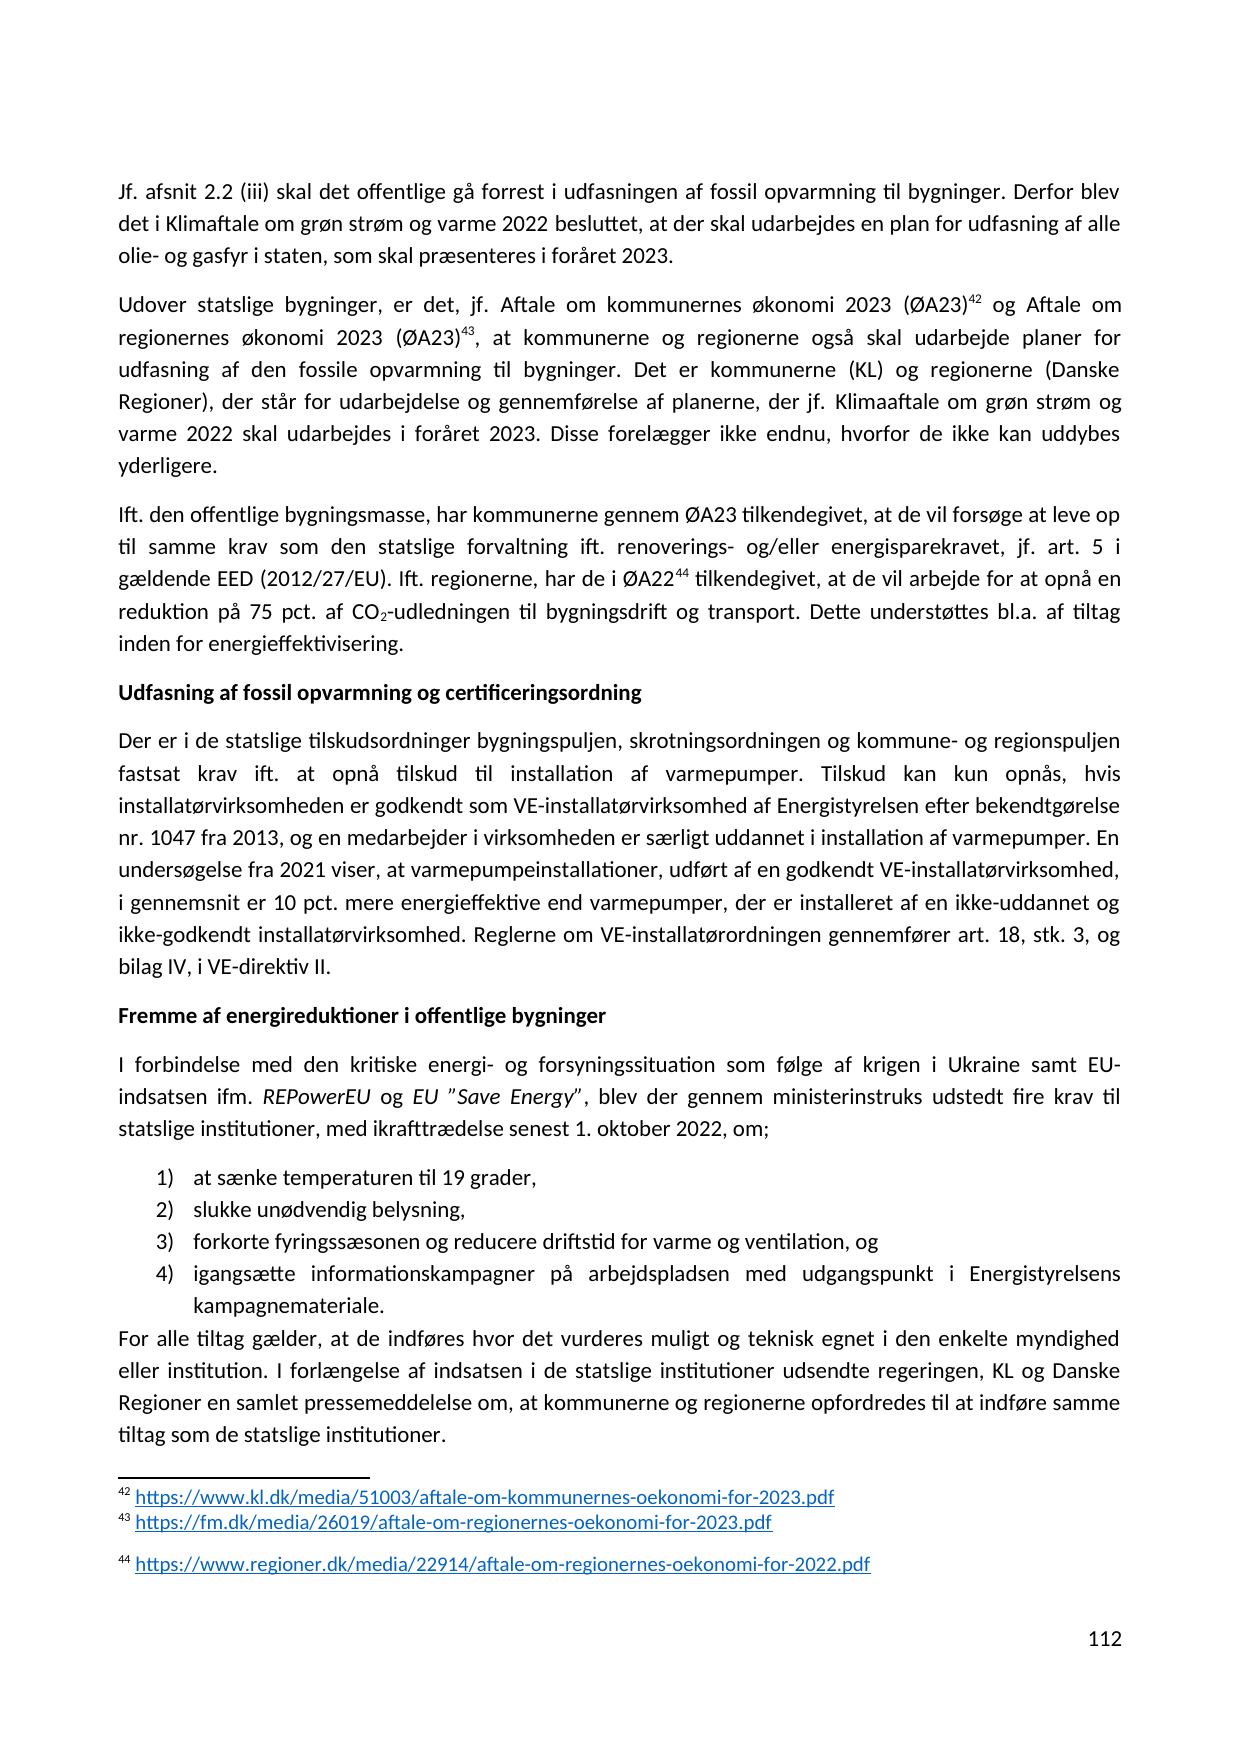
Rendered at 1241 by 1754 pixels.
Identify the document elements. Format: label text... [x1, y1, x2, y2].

list at sænke temperaturen til 19 grader, [156, 1163, 1122, 1191]
text Fremme af energireduktioner i offentlige bygninger [118, 1001, 1122, 1029]
text Udover statslige bygninger, er det, jf. Aftale om kommunernes økonomi 2023 (ØA23) og Aftale om regionernes økonomi 2023 (ØA23), at kommunerne og regionerne også skal udarbejde planer for udfasning af den fossile opvarmning til bygninger. Det er kommunerne (KL) og regionerne (Danske Regioner), der står for udarbejdelse og gennemførelse af planerne, der jf. Klimaaftale om grøn strøm og varme 2022 skal udarbejdes i foråret 2023. Disse forelægger ikke endnu, hvorfor de ikke kan uddybes yderligere. [118, 290, 1122, 479]
list forkorte fyringssæsonen og reducere driftstid for varme og ventilation, og [156, 1227, 1122, 1255]
text Ift. den offentlige bygningsmasse, har kommunerne gennem ØA23 tilkendegivet, at de vil forsøge at leve op til samme krav som den statslige forvaltning ift. renoverings- og/eller energisparekravet, jf. art. 5 i gældende EED (2012/27/EU). Ift. regionerne, har de i ØA22 tilkendegivet, at de vil arbejde for at opnå en reduktion på 75 pct. af CO2-udledningen til bygningsdrift og transport. Dette understøttes bl.a. af tiltag inden for energieffektivisering. [118, 500, 1122, 657]
list igangsætte informationskampagner på arbejdspladsen med udgangspunkt i Energistyrelsens kampagnemateriale. [156, 1259, 1122, 1320]
text For alle tiltag gælder, at de indføres hvor det vurderes muligt og teknisk egnet i den enkelte myndighed eller institution. I forlængelse af indsatsen i de statslige institutioner udsendte regeringen, KL og Danske Regioner en samlet pressemeddelelse om, at kommunerne og regionerne opfordredes til at indføre samme tiltag som de statslige institutioner. [118, 1324, 1122, 1448]
text Der er i de statslige tilskudsordninger bygningspuljen, skrotningsordningen og kommune- og regionspuljen fastsat krav ift. at opnå tilskud til installation af varmepumper. Tilskud kan kun opnås, hvis installatørvirksomheden er godkendt som VE-installatørvirksomhed af Energistyrelsen efter bekendtgørelse nr. 1047 fra 2013, og en medarbejder i virksomheden er særligt uddannet i installation af varmepumper. En undersøgelse fra 2021 viser, at varmepumpeinstallationer, udført af en godkendt VE-installatørvirksomhed, i gennemsnit er 10 pct. mere energieffektive end varmepumper, der er installeret af en ikke-uddannet og ikke-godkendt installatørvirksomhed. Reglerne om VE-installatørordningen gennemfører art. 18, stk. 3, og bilag IV, i VE-direktiv II. [118, 727, 1122, 980]
text Udfasning af fossil opvarmning og certificeringsordning [118, 678, 1122, 706]
list slukke unødvendig belysning, [156, 1195, 1122, 1223]
text Jf. afsnit 2.2 (iii) skal det offentlige gå forrest i udfasningen af fossil opvarmning til bygninger. Derfor blev det i Klimaftale om grøn strøm og varme 2022 besluttet, at der skal udarbejdes en plan for udfasning af alle olie- og gasfyr i staten, som skal præsenteres i foråret 2023. [118, 177, 1122, 269]
text I forbindelse med den kritiske energi- og forsyningssituation som følge af krigen i Ukraine samt EU-indsatsen ifm. REPowerEU og EU ”Save Energy”, blev der gennem ministerinstruks udstedt fire krav til statslige institutioner, med ikrafttrædelse senest 1. oktober 2022, om; [118, 1050, 1122, 1142]
